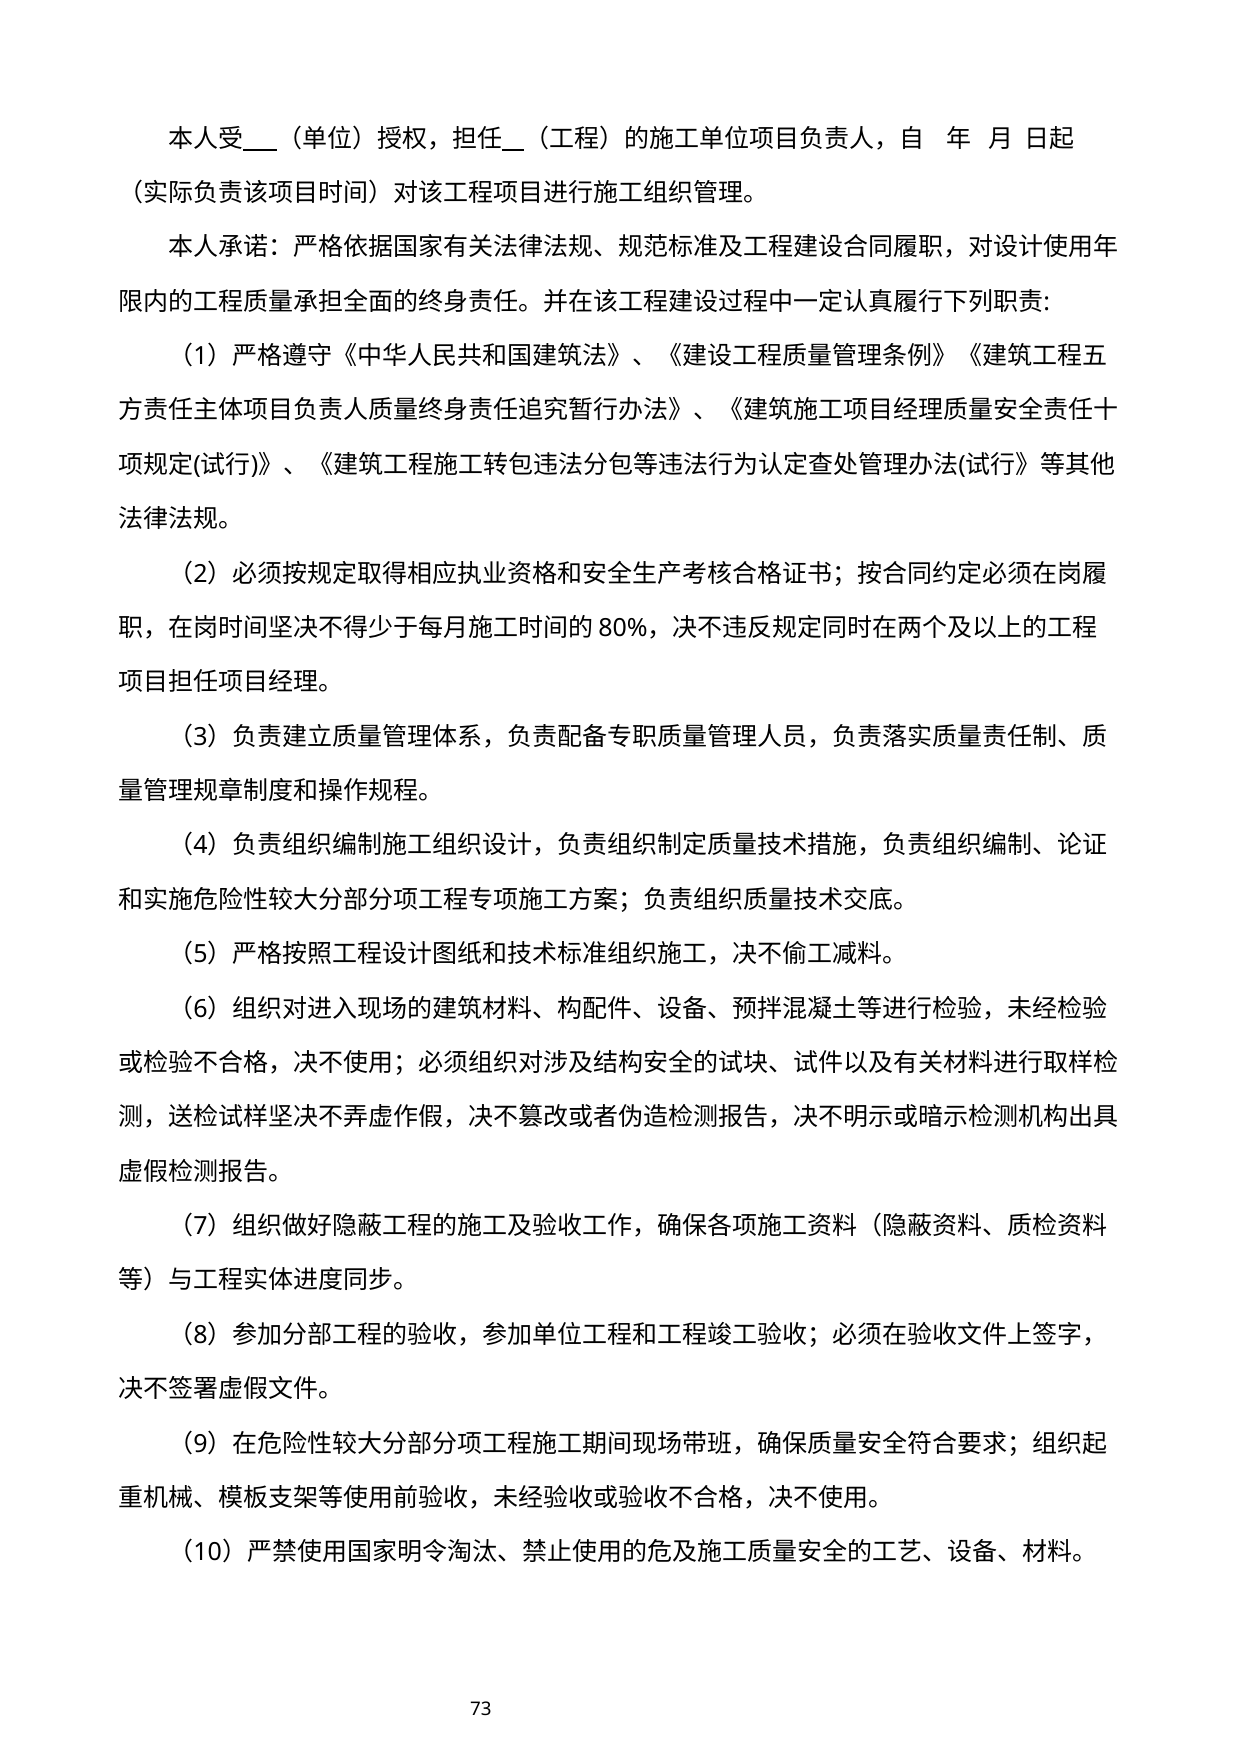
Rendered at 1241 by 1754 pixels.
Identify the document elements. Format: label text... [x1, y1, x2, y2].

text 本人承诺：严格依据国家有关法律法规、规范标准及工程建设合同履职，对设计使用年限内的工程质量承担全面的终身责任。并在该工程建设过程中一定认真履行下列职责: [118, 227, 1122, 317]
text （6）组织对进入现场的建筑材料、构配件、设备、预拌混凝土等进行检验，未经检验或检验不合格，决不使用；必须组织对涉及结构安全的试块、试件以及有关材料进行取样检测，送检试样坚决不弄虚作假，决不篡改或者伪造检测报告，决不明示或暗示检测机构出具虚假检测报告。 [118, 988, 1122, 1187]
text （10）严禁使用国家明令淘汰、禁止使用的危及施工质量安全的工艺、设备、材料。 [118, 1532, 1122, 1568]
text （3）负责建立质量管理体系，负责配备专职质量管理人员，负责落实质量责任制、质量管理规章制度和操作规程。 [118, 716, 1122, 807]
text （7）组织做好隐蔽工程的施工及验收工作，确保各项施工资料（隐蔽资料、质检资料等）与工程实体进度同步。 [118, 1206, 1122, 1296]
text （5）严格按照工程设计图纸和技术标准组织施工，决不偷工减料。 [118, 934, 1122, 970]
text （8）参加分部工程的验收，参加单位工程和工程竣工验收；必须在验收文件上签字，决不签署虚假文件。 [118, 1314, 1122, 1405]
text 本人受 （单位）授权，担任 （工程）的施工单位项目负责人，自 年 月 日起（实际负责该项目时间）对该工程项目进行施工组织管理。 [118, 118, 1122, 209]
text （1）严格遵守《中华人民共和国建筑法》、《建设工程质量管理条例》《建筑工程五方责任主体项目负责人质量终身责任追究暂行办法》、《建筑施工项目经理质量安全责任十项规定(试行)》、《建筑工程施工转包违法分包等违法行为认定查处管理办法(试行》等其他法律法规。 [118, 336, 1122, 535]
text （9）在危险性较大分部分项工程施工期间现场带班，确保质量安全符合要求；组织起重机械、模板支架等使用前验收，未经验收或验收不合格，决不使用。 [118, 1423, 1122, 1514]
text （2）必须按规定取得相应执业资格和安全生产考核合格证书；按合同约定必须在岗履职，在岗时间坚决不得少于每月施工时间的80%，决不违反规定同时在两个及以上的工程项目担任项目经理。 [118, 553, 1122, 698]
text （4）负责组织编制施工组织设计，负责组织制定质量技术措施，负责组织编制、论证和实施危险性较大分部分项工程专项施工方案；负责组织质量技术交底。 [118, 825, 1122, 916]
